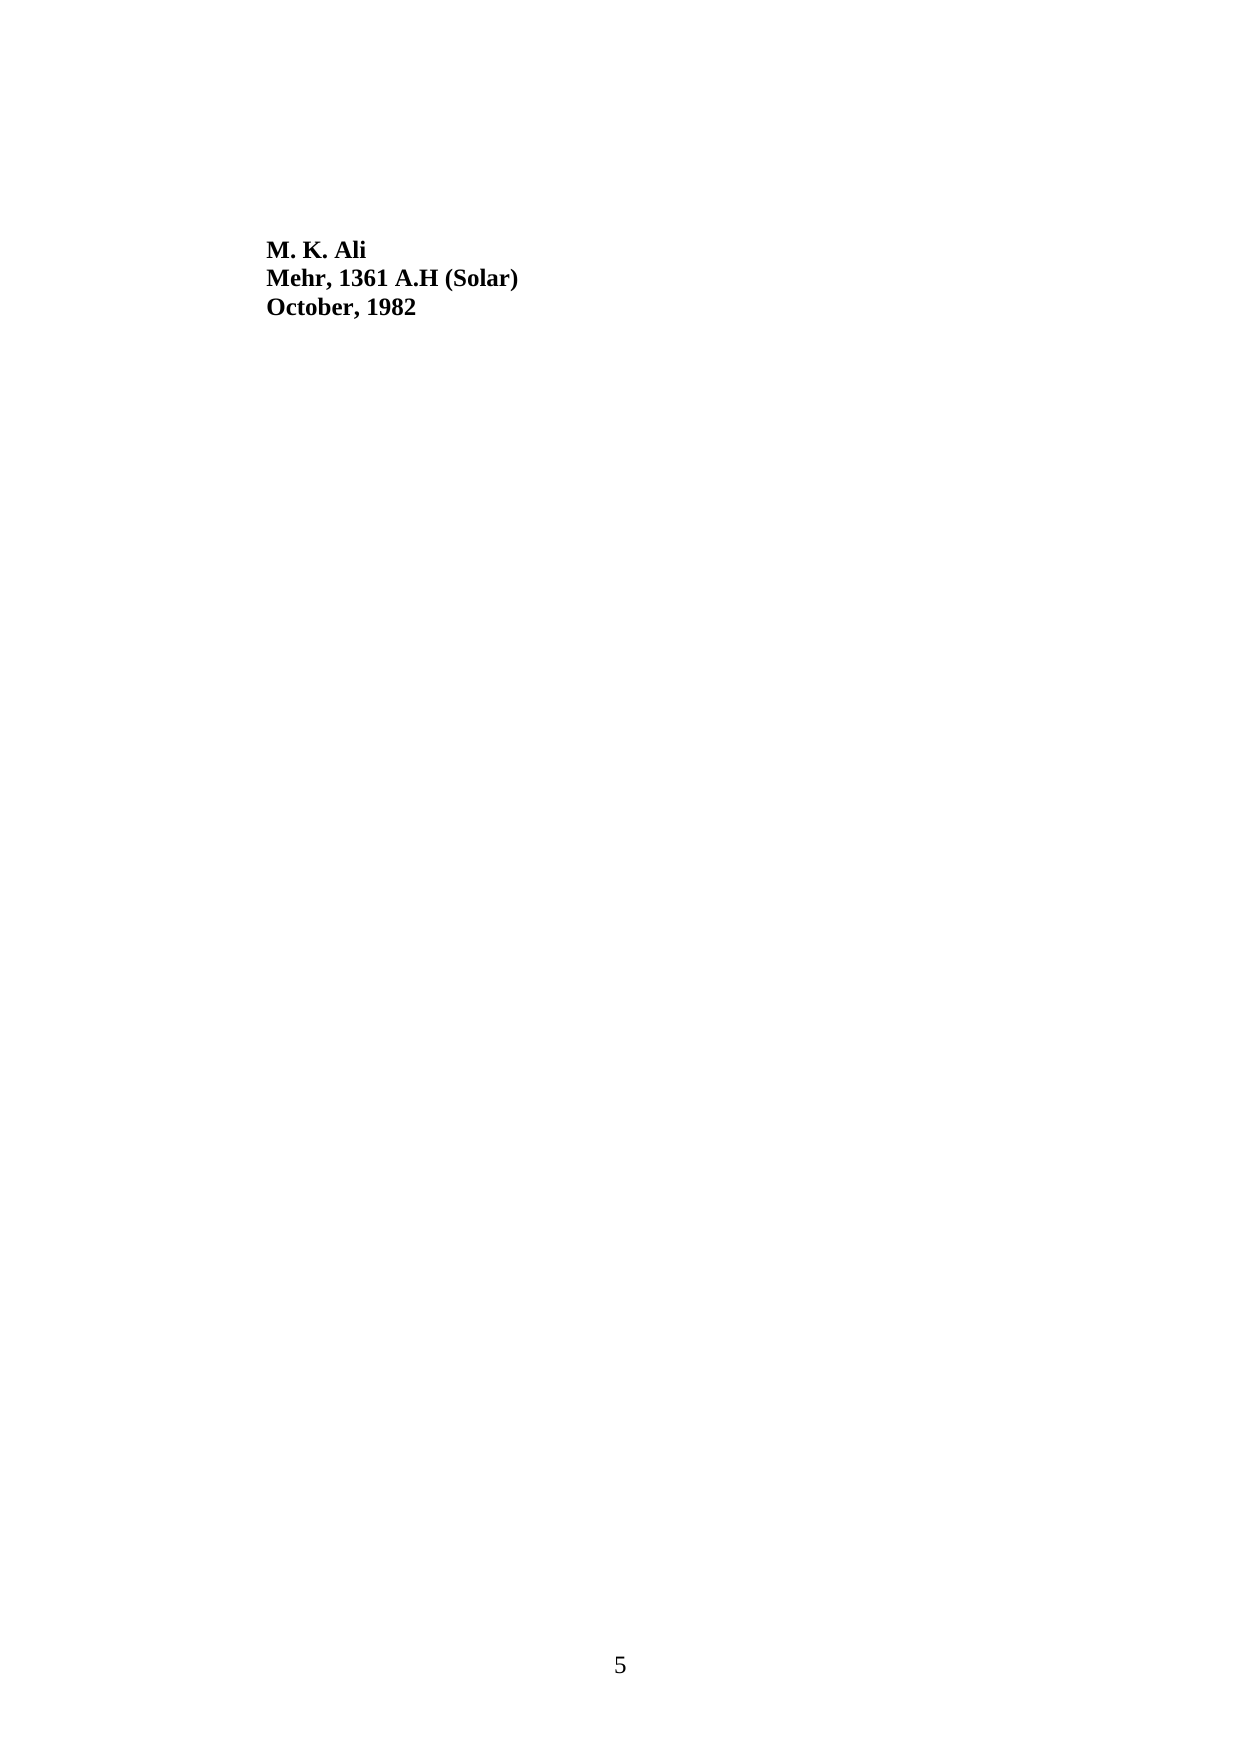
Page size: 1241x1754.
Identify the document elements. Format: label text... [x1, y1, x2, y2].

text Mehr, 1361 A.H (Solar) [236, 263, 1004, 292]
text M. K. Ali [236, 235, 1004, 263]
text October, 1982 [236, 292, 1004, 321]
